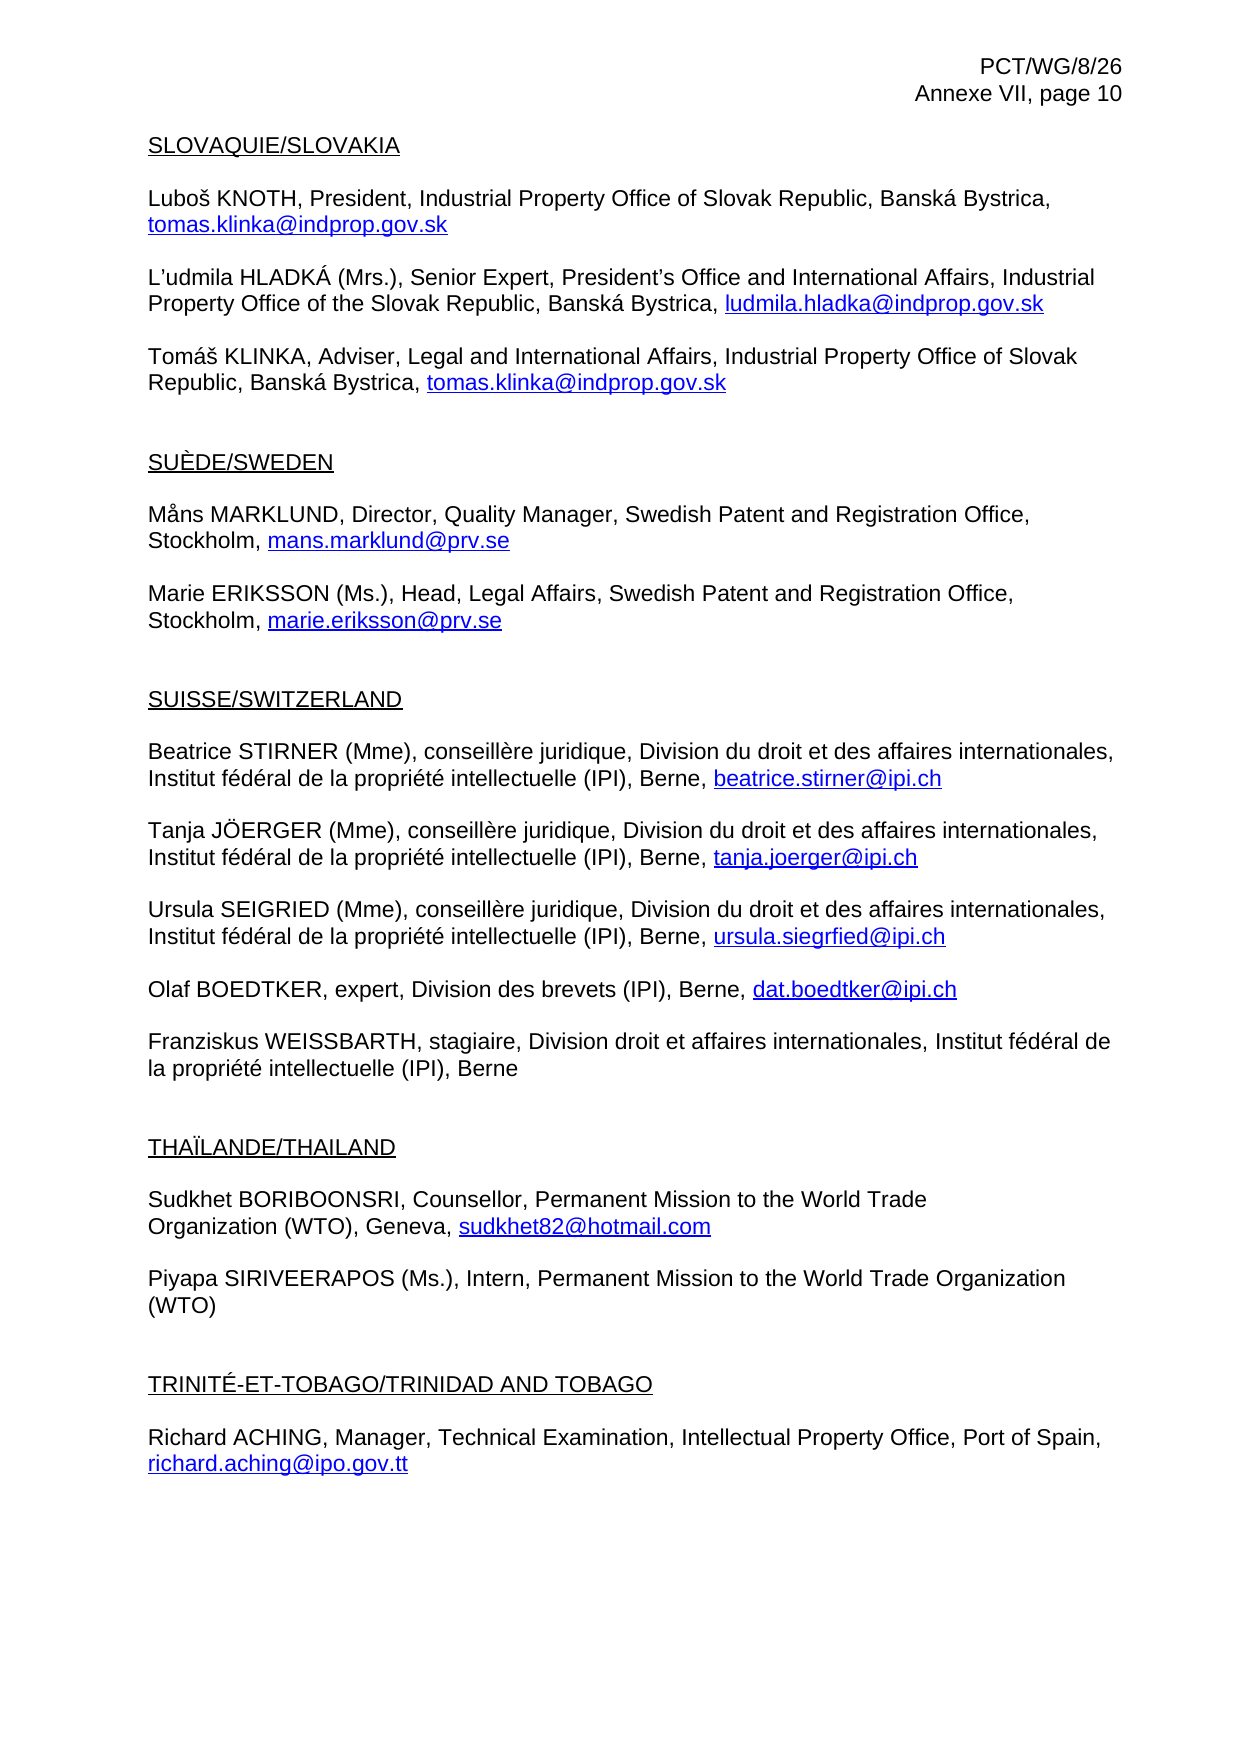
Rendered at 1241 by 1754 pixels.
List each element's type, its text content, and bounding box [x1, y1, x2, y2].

text Tanja JӦERGER (Mme), conseillère juridique, Division du droit et des affaires internationales, Institut fédéral de la propriété intellectuelle (IPI), Berne, tanja.joerger@ipi.ch [148, 817, 1122, 870]
text Piyapa SIRIVEERAPOS (Ms.), Intern, Permanent Mission to the World Trade Organization (WTO) [148, 1265, 1122, 1318]
text THAÏLANDE/THAILAND [148, 1134, 1122, 1160]
text SUÈDE/SWEDEN [148, 448, 1122, 475]
text SUISSE/SWITZERLAND [148, 686, 1122, 712]
text Beatrice STIRNER (Mme), conseillère juridique, Division du droit et des affaires internationales, Institut fédéral de la propriété intellectuelle (IPI), Berne, beatrice.stirner@ipi.ch [148, 738, 1122, 791]
text L’udmila HLADKÁ (Mrs.), Senior Expert, President’s Office and International Affairs, Industrial Property Office of the Slovak Republic, Banská Bystrica, ludmila.hladka@indprop.gov.sk [148, 264, 1122, 317]
text Ursula SEIGRIED (Mme), conseillère juridique, Division du droit et des affaires internationales, Institut fédéral de la propriété intellectuelle (IPI), Berne, ursula.siegrfied@ipi.ch [148, 896, 1122, 949]
text Olaf BOEDTKER, expert, Division des brevets (IPI), Berne, dat.boedtker@ipi.ch [148, 976, 1122, 1002]
text Marie ERIKSSON (Ms.), Head, Legal Affairs, Swedish Patent and Registration Office, Stockholm, marie.eriksson@prv.se [148, 580, 1122, 633]
text Sudkhet BORIBOONSRI, Counsellor, Permanent Mission to the World Trade Organization (WTO), Geneva, sudkhet82@hotmail.com [148, 1186, 1122, 1239]
text Luboš KNOTH, President, Industrial Property Office of Slovak Republic, Banská Bystrica, tomas.klinka@indprop.gov.sk [148, 185, 1122, 238]
text Tomáš KLINKA, Adviser, Legal and International Affairs, Industrial Property Office of Slovak Republic, Banská Bystrica, tomas.klinka@indprop.gov.sk [148, 343, 1122, 396]
text Franziskus WEISSBARTH, stagiaire, Division droit et affaires internationales, Institut fédéral de la propriété intellectuelle (IPI), Berne [148, 1028, 1122, 1081]
text Richard ACHING, Manager, Technical Examination, Intellectual Property Office, Port of Spain, richard.aching@ipo.gov.tt [148, 1423, 1122, 1476]
text TRINITÉ-ET-TOBAGO/TRINIDAD AND TOBAGO [148, 1371, 1122, 1397]
text SLOVAQUIE/SLOVAKIA [148, 132, 1122, 158]
text Måns MARKLUND, Director, Quality Manager, Swedish Patent and Registration Office, Stockholm, mans.marklund@prv.se [148, 501, 1122, 554]
